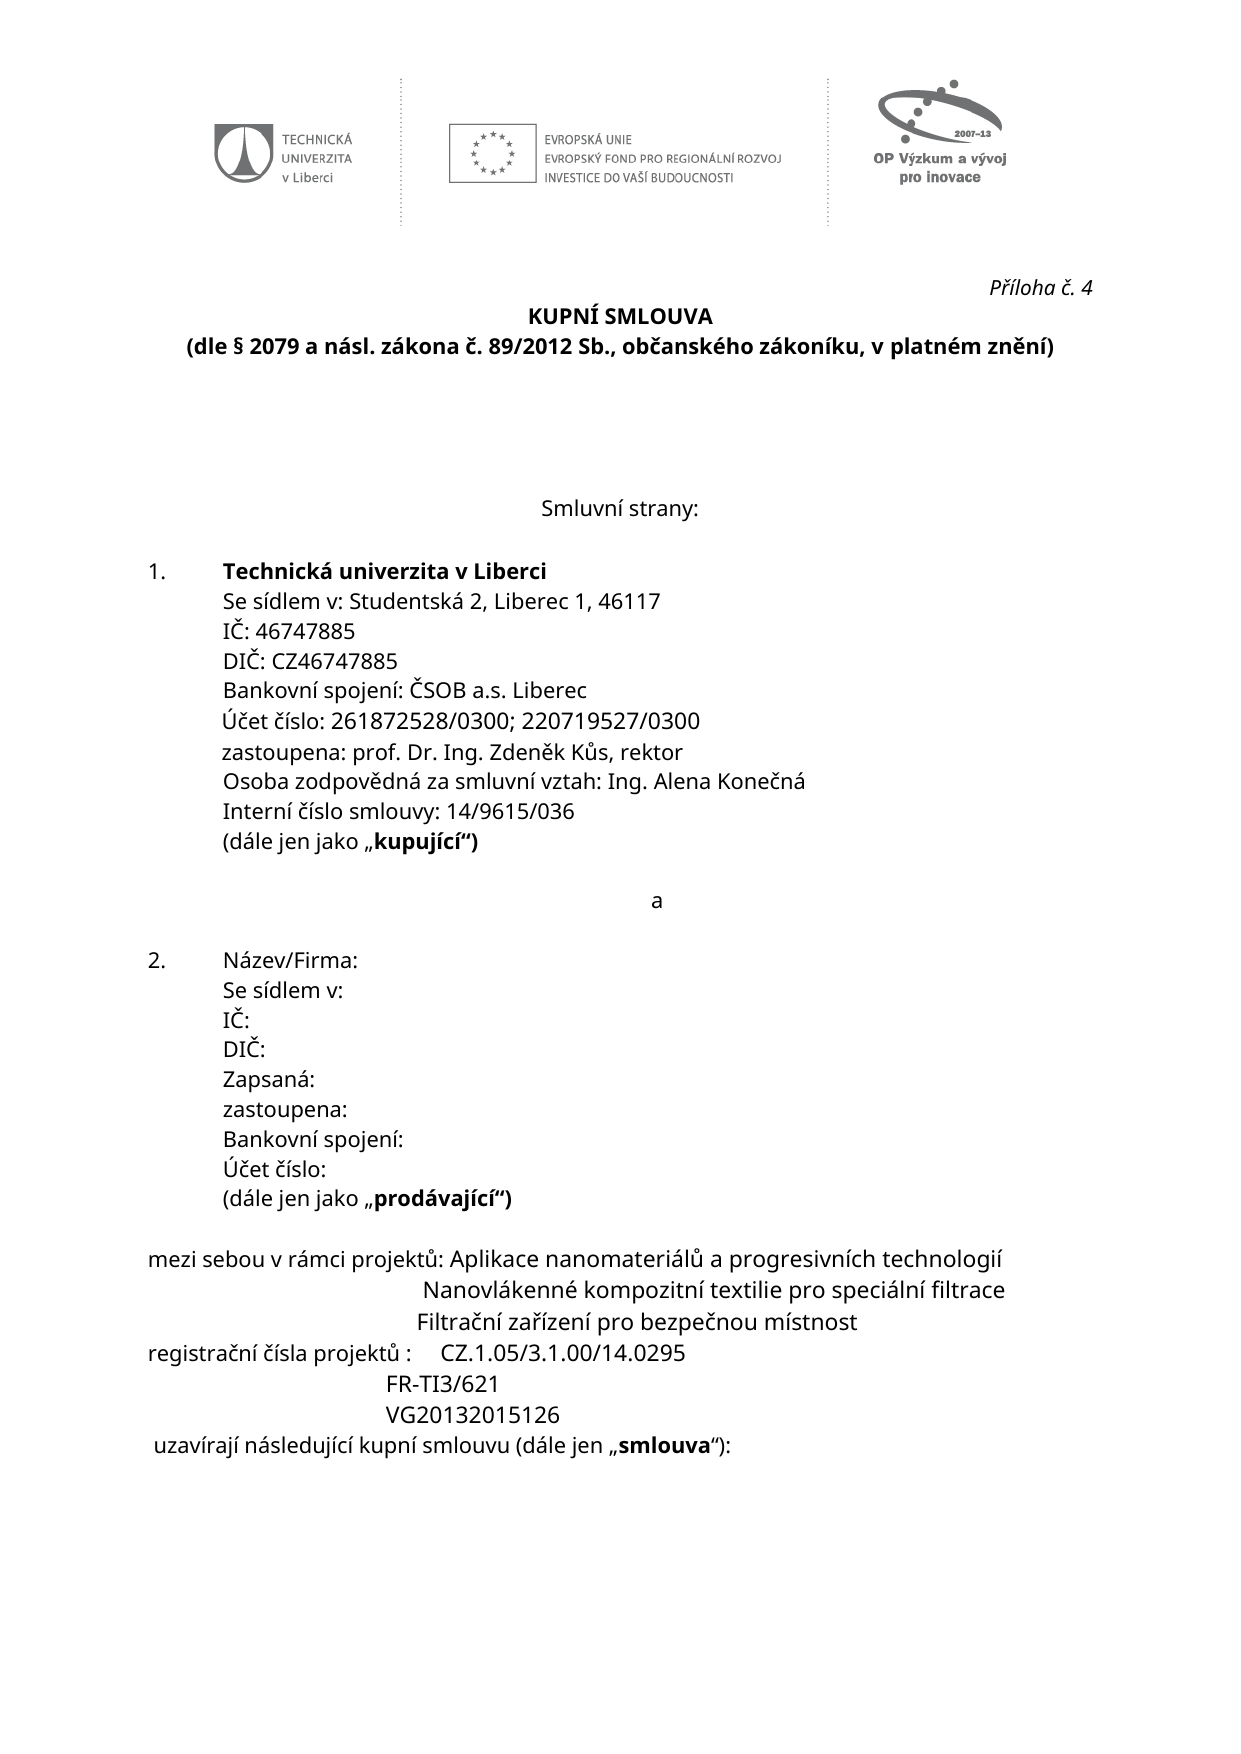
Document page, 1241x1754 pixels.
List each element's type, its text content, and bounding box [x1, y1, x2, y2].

text (dále jen jako „prodávající“) [148, 1183, 1093, 1213]
text uzavírají následující kupní smlouvu (dále jen „smlouva“): [148, 1431, 1093, 1460]
text Se sídlem v: Studentská 2, Liberec 1, 46117 [148, 586, 1093, 616]
text Smluvní strany: [148, 492, 1093, 522]
text VG20132015126 [148, 1399, 1093, 1431]
text Filtrační zařízení pro bezpečnou místnost [295, 1306, 1093, 1337]
text Interní číslo smlouvy: 14/9615/036 [148, 796, 1093, 826]
list Název/Firma: [148, 945, 1093, 975]
title Příloha č. 4 [148, 273, 1093, 301]
text IČ: [148, 1005, 1093, 1034]
text registrační čísla projektů : CZ.1.05/3.1.00/14.0295 [148, 1337, 1093, 1368]
title KUPNÍ SMLOUVA [148, 301, 1093, 331]
text Zapsaná: [148, 1064, 1093, 1094]
text Nanovlákenné kompozitní textilie pro speciální filtrace [295, 1274, 1093, 1306]
text DIČ: CZ46747885 [148, 646, 1093, 676]
text Účet číslo: [148, 1154, 1093, 1183]
text (dále jen jako „kupující“) [148, 826, 1093, 856]
text Účet číslo: 261872528/0300; 220719527/0300 [148, 705, 1093, 737]
picture [143, 71, 1090, 231]
text Se sídlem v: [148, 975, 1093, 1005]
text a [221, 886, 1093, 915]
text zastoupena: prof. Dr. Ing. Zdeněk Kůs, rektor [148, 737, 1093, 766]
list Technická univerzita v Liberci [148, 556, 1093, 586]
text FR-TI3/621 [148, 1368, 1093, 1399]
text Bankovní spojení: [148, 1124, 1093, 1154]
text zastoupena: [148, 1094, 1093, 1124]
text Osoba zodpovědná za smluvní vztah: Ing. Alena Konečná [148, 766, 1093, 796]
text mezi sebou v rámci projektů: Aplikace nanomateriálů a progresivních technologií [148, 1243, 1093, 1274]
text IČ: 46747885 [148, 616, 1093, 646]
text (dle § 2079 a násl. zákona č. 89/2012 Sb., občanského zákoníku, v platném znění) [148, 331, 1093, 361]
text DIČ: [148, 1034, 1093, 1064]
text Bankovní spojení: ČSOB a.s. Liberec [148, 676, 1093, 705]
